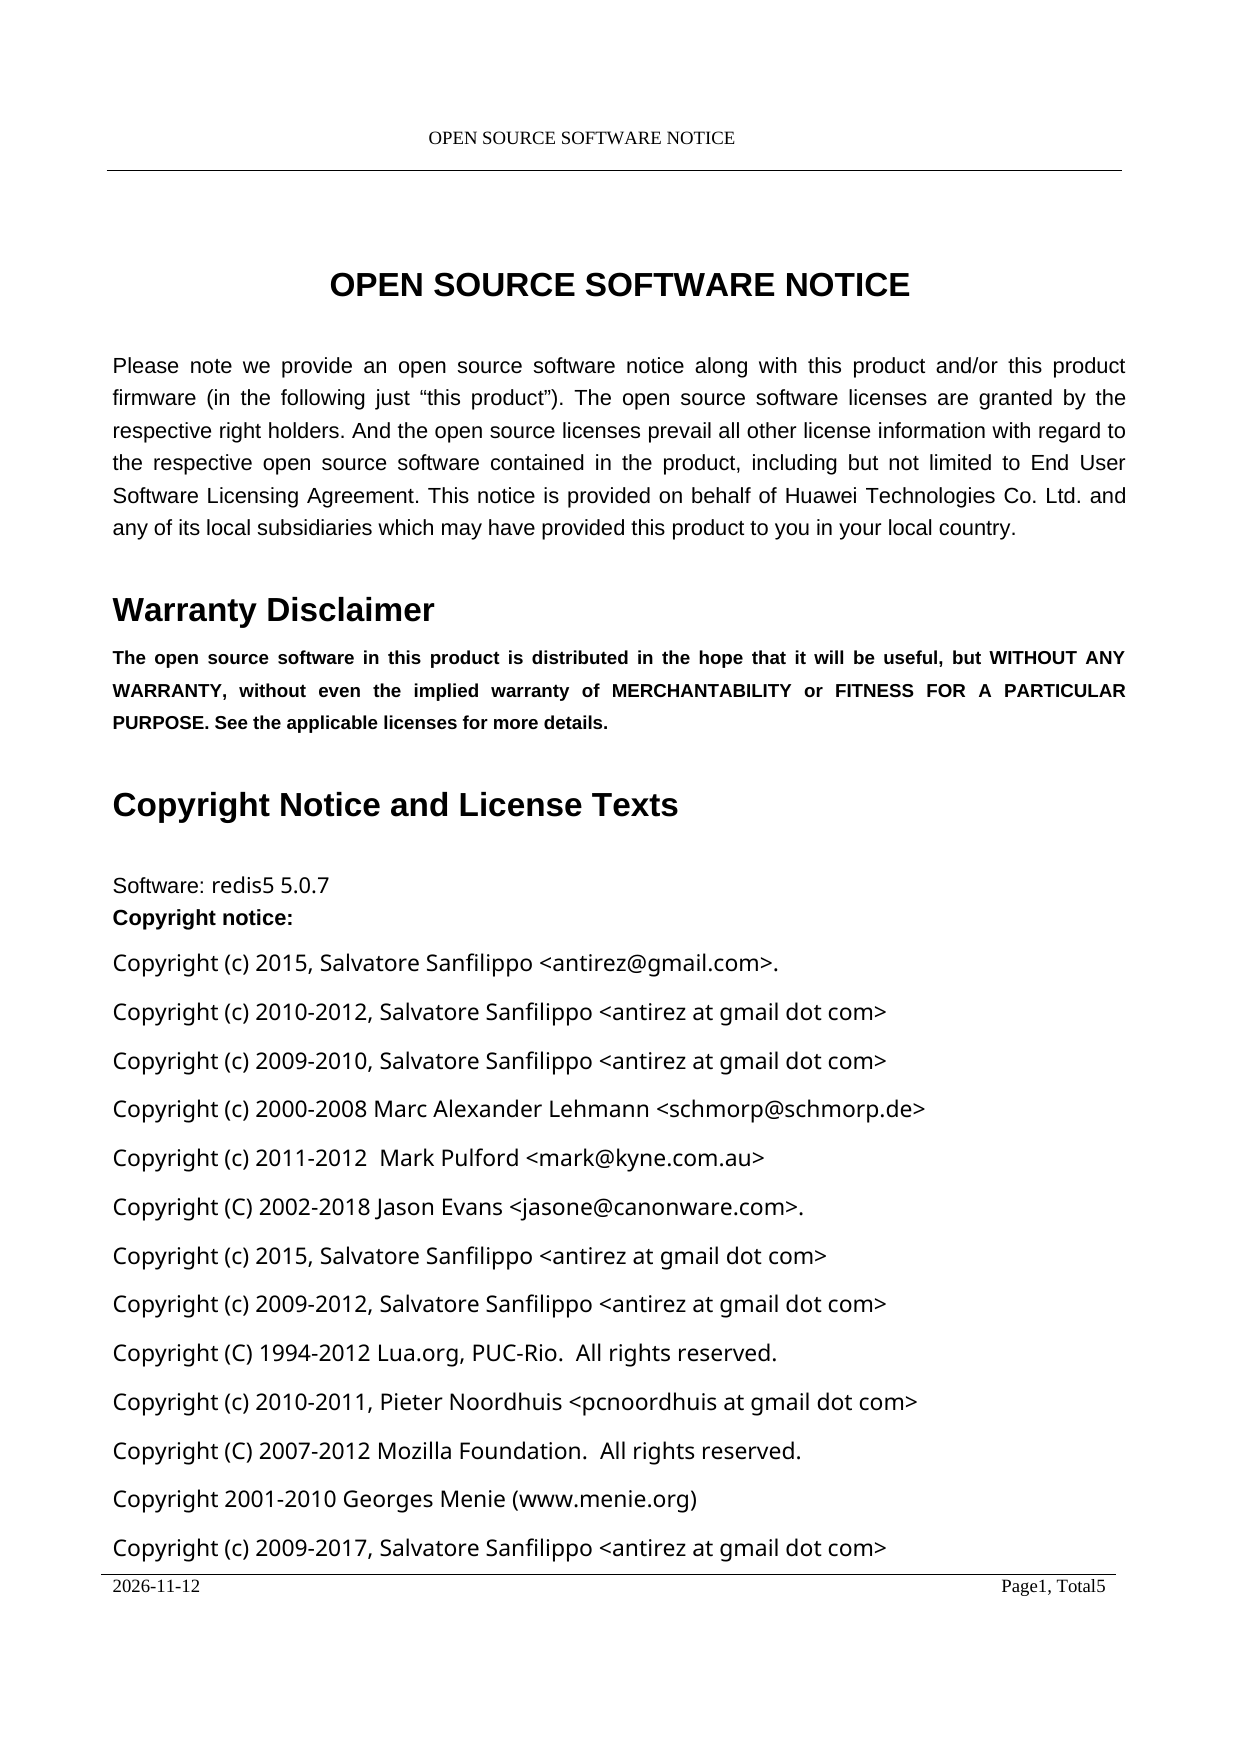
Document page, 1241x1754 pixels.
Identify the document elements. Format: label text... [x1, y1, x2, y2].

text OPEN SOURCE SOFTWARE NOTICE [112, 251, 1128, 316]
text Please note we provide an open source software notice along with this product and/or this product firmware (in the following just “this product”). The open source software licenses are granted by the respective right holders. And the open source licenses prevail all other license information with regard to the respective open source software contained in the product, including but not limited to End User Software Licensing Agreement. This notice is provided on behalf of Huawei Technologies Co. Ltd. and any of its local subsidiaries which may have provided this product to you in your local country. [112, 349, 1128, 544]
text Warranty Disclaimer [112, 576, 1128, 641]
text Copyright Notice and License Texts [112, 771, 1128, 836]
text The open source software in this product is distributed in the hope that it will be useful, but WITHOUT ANY WARRANTY, without even the implied warranty of MERCHANTABILITY or FITNESS FOR A PARTICULAR PURPOSE. See the applicable licenses for more details. [112, 641, 1128, 739]
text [112, 947, 1128, 1564]
text Software: redis5 5.0.7 [112, 869, 1128, 901]
text Copyright notice: [112, 901, 1128, 934]
